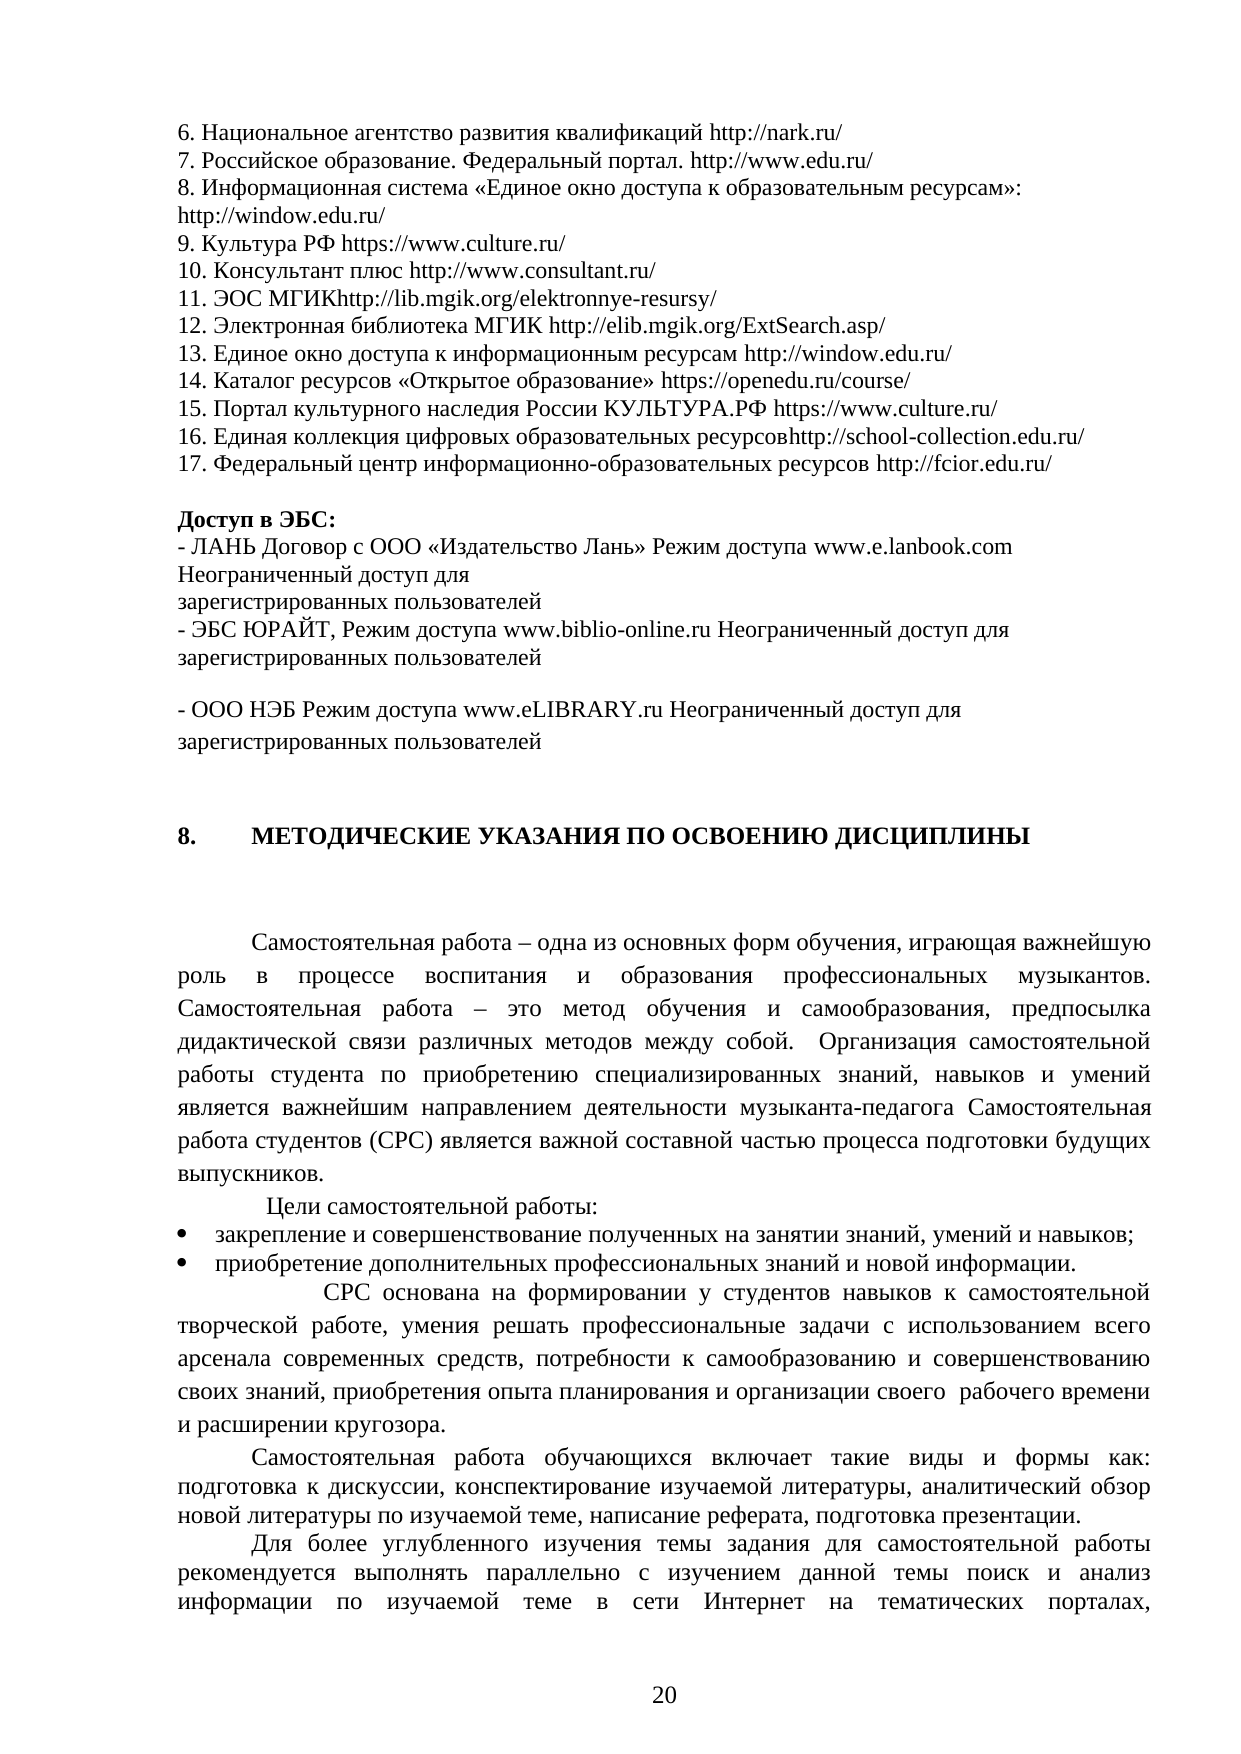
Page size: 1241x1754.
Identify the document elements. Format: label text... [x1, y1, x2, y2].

text 9. Культура РФ https://www.culture.ru/ [177, 228, 1152, 256]
text 13. Единое окно доступа к информационным ресурсам http://window.edu.ru/ [177, 339, 1152, 367]
text Самостоятельная работа обучающихся включает такие виды и формы как: подготовка к дискуссии, конспектирование изучаемой литературы, аналитический обзор новой литературы по изучаемой теме, написание реферата, подготовка презентации. [177, 1442, 1152, 1528]
list приобретение дополнительных профессиональных знаний и новой информации. [177, 1248, 1152, 1277]
text зарегистрированных пользователей [177, 587, 1152, 615]
text Цели самостоятельной работы: [177, 1191, 1152, 1219]
text 14. Каталог ресурсов «Открытое образование» https://openedu.ru/course/ [177, 367, 1152, 394]
subtitle МЕТОДИЧЕСКИЕ УКАЗАНИЯ ПО ОСВОЕНИЮ ДИСЦИПЛИНЫ [177, 821, 1152, 850]
text 10. Консультант плюс http://www.consultant.ru/ [177, 256, 1152, 284]
text 11. ЭОС МГИКhttp://lib.mgik.org/elektronnye-resursy/ [177, 284, 1152, 311]
text 6. Национальное агентство развития квалификаций http://nark.ru/ [177, 118, 1152, 146]
text 7. Российское образование. Федеральный портал. http://www.edu.ru/ [177, 146, 1152, 173]
list закрепление и совершенствование полученных на занятии знаний, умений и навыков; [177, 1219, 1152, 1248]
text 17. Федеральный центр информационно-образовательных ресурсов http://fcior.edu.ru/ [177, 449, 1152, 477]
list - ООО НЭБ Режим доступа www.eLIBRARY.ru Неограниченный доступ для зарегистрированных пользователей [177, 695, 1014, 754]
text Самостоятельная работа – одна из основных форм обучения, играющая важнейшую роль в процессе воспитания и образования профессиональных музыкантов. Самостоятельная работа – это метод обучения и самообразования, предпосылка дидактической связи различных методов между собой. Организация самостоятельной работы студента по приобретению специализированных знаний, навыков и умений является важнейшим направлением деятельности музыканта-педагога Самостоятельная работа студентов (СРС) является важной составной частью процесса подготовки будущих выпускников. [177, 927, 1152, 1187]
text 8. Информационная система «Единое окно доступа к образовательным ресурсам»: http://window.edu.ru/ [177, 173, 1152, 228]
text 16. Единая коллекция цифровых образовательных ресурсовhttp://school-collection.edu.ru/ [177, 422, 1152, 449]
text СРС основана на формировании у студентов навыков к самостоятельной творческой работе, умения решать профессиональные задачи с использованием всего арсенала современных средств, потребности к самообразованию и совершенствованию своих знаний, приобретения опыта планирования и организации своего рабочего времени и расширении кругозора. [177, 1277, 1152, 1438]
text 15. Портал культурного наследия России КУЛЬТУРА.РФ https://www.culture.ru/ [177, 394, 1152, 422]
text 12. Электронная библиотека МГИК http://elib.mgik.org/ExtSearch.asp/ [177, 311, 1152, 339]
text - ЭБС ЮРАЙТ, Режим доступа www.biblio-online.ru Неограниченный доступ для зарегистрированных пользователей [177, 615, 1152, 670]
text - ЛАНЬ Договор с ООО «Издательство Лань» Режим доступа www.e.lanbook.com Неограниченный доступ для [177, 532, 1152, 587]
text Доступ в ЭБС: [177, 504, 1152, 532]
